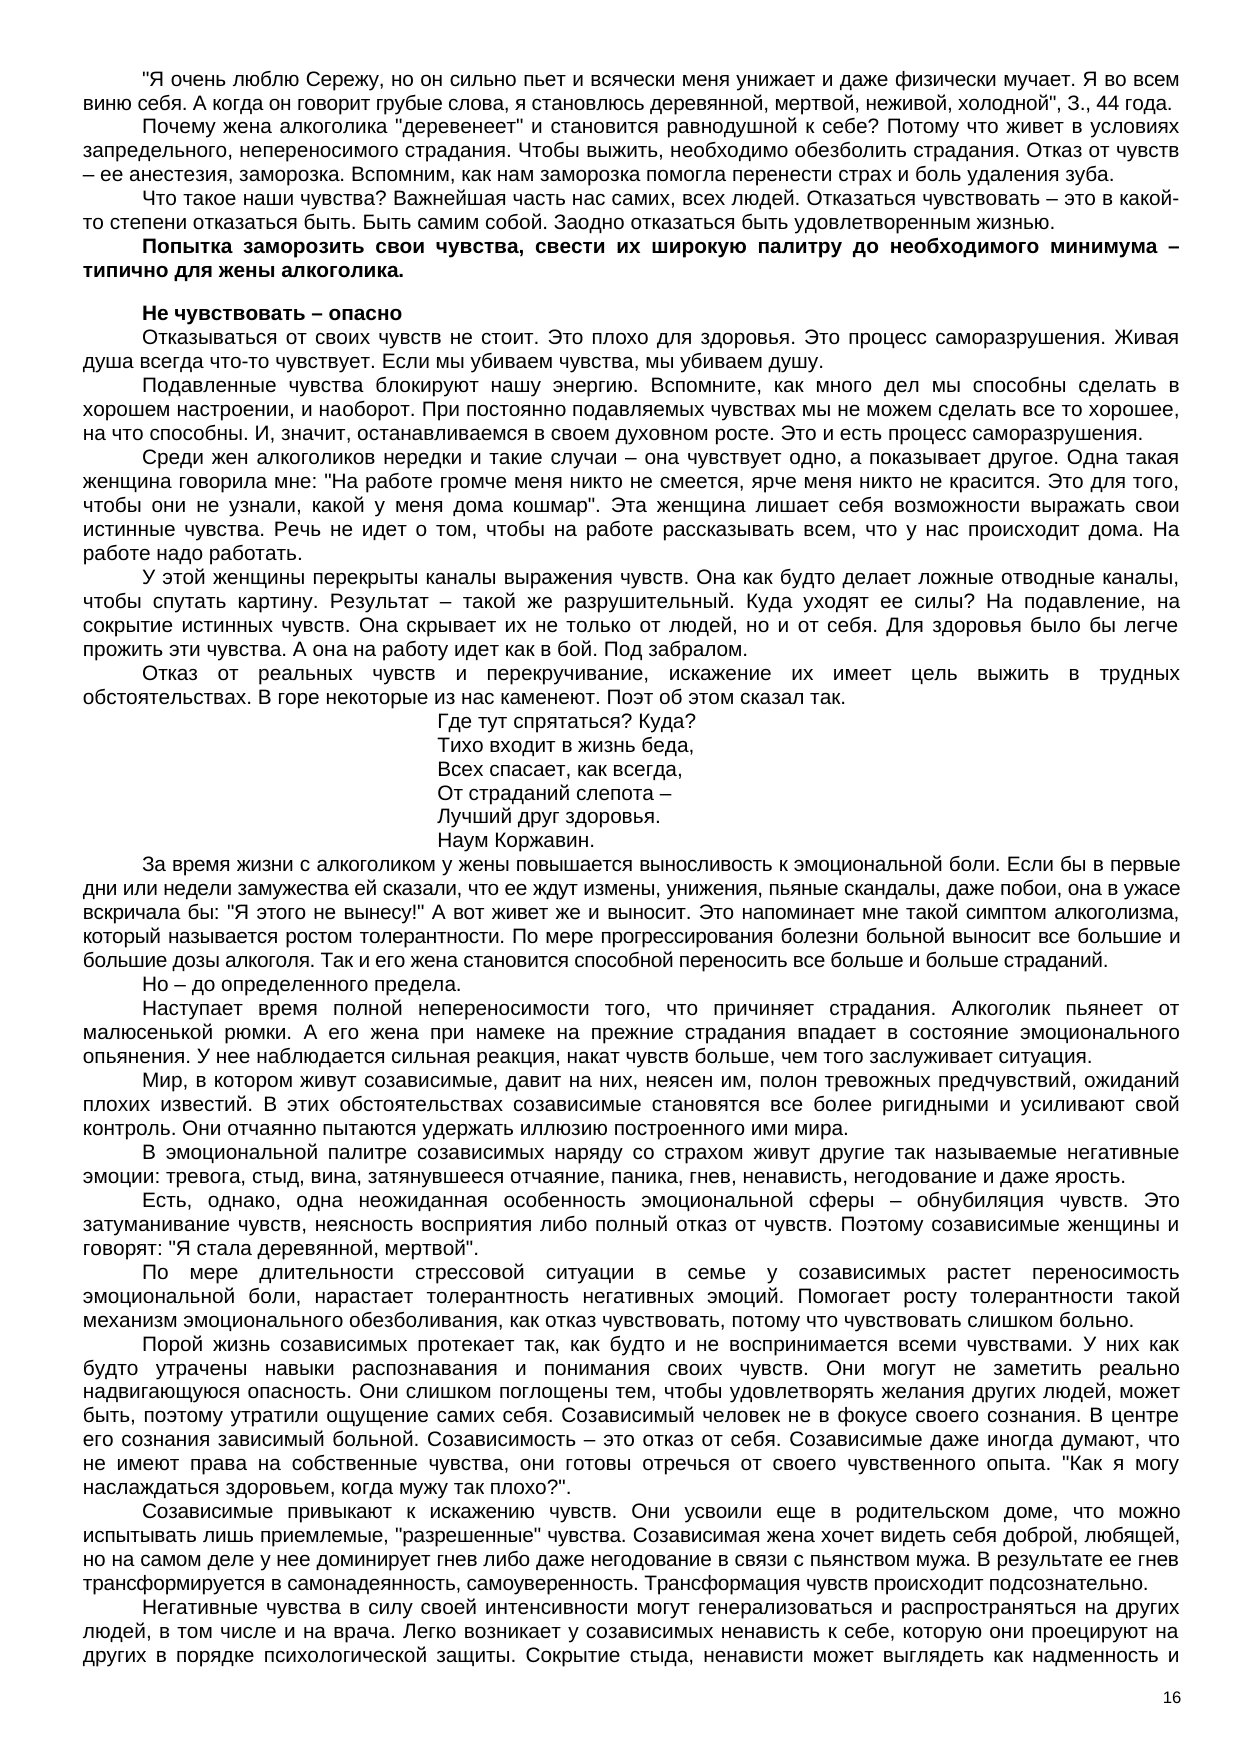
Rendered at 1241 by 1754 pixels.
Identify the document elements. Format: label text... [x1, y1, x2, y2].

text В эмоциональной палитре созависимых наряду со страхом живут другие так называемые негативные эмоции: тревога, стыд, вина, затянувшееся отчаяние, паника, гнев, ненависть, негодование и даже ярость. [83, 1140, 1181, 1188]
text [83, 1595, 1181, 1667]
text По мере длительности стрессовой ситуации в семье у созависимых растет переносимость эмоциональной боли, нарастает толерантность негативных эмоций. Помогает росту толерантности такой механизм эмоционального обезболивания, как отказ чувствовать, потому что чувствовать слишком больно. [83, 1259, 1181, 1331]
text Наум Коржавин. [437, 828, 1181, 852]
text Тихо входит в жизнь беда, [437, 732, 1181, 756]
text Почему жена алкоголика "деревенеет" и становится равнодушной к себе? Потому что живет в условиях запредельного, непереносимого страдания. Чтобы выжить, необходимо обезболить страдания. Отказ от чувств – ее анестезия, заморозка. Вспомним, как нам заморозка помогла перенести страх и боль удаления зуба. [83, 114, 1181, 186]
text Порой жизнь созависимых протекает так, как будто и не воспринимается всеми чувствами. У них как будто утрачены навыки распознавания и понимания своих чувств. Они могут не заметить реально надвигающуюся опасность. Они слишком поглощены тем, чтобы удовлетворять желания других людей, может быть, поэтому утратили ощущение самих себя. Созависимый человек не в фокусе своего сознания. В центре его сознания зависимый больной. Созависимость – это отказ от себя. Созависимые даже иногда думают, что не имеют права на собственные чувства, они готовы отречься от своего чувственного опыта. "Как я могу наслаждаться здоровьем, когда мужу так плохо?". [83, 1331, 1181, 1499]
text От страданий слепота – [437, 780, 1181, 804]
text Лучший друг здоровья. [437, 804, 1181, 828]
text Среди жен алкоголиков нередки и такие случаи – она чувствует одно, а показывает другое. Одна такая женщина говорила мне: "На работе громче меня никто не смеется, ярче меня никто не красится. Это для того, чтобы они не узнали, какой у меня дома кошмар". Эта женщина лишает себя возможности выражать свои истинные чувства. Речь не идет о том, чтобы на работе рассказывать всем, что у нас происходит дома. На работе надо работать. [83, 445, 1181, 565]
text Но – до определенного предела. [83, 972, 1181, 996]
text За время жизни с алкоголиком у жены повышается выносливость к эмоциональной боли. Если бы в первые дни или недели замужества ей сказали, что ее ждут измены, унижения, пьяные скандалы, даже побои, она в ужасе вскричала бы: "Я этого не вынесу!" А вот живет же и выносит. Это напоминает мне такой симптом алкоголизма, который называется ростом толерантности. По мере прогрессирования болезни больной выносит все большие и большие дозы алкоголя. Так и его жена становится способной переносить все больше и больше страданий. [83, 852, 1181, 972]
text "Я очень люблю Сережу, но он сильно пьет и всячески меня унижает и даже физически мучает. Я во всем виню себя. А когда он говорит грубые слова, я становлюсь деревянной, мертвой, неживой, холодной", З., 44 года. [83, 66, 1181, 114]
text Подавленные чувства блокируют нашу энергию. Вспомните, как много дел мы способны сделать в хорошем настроении, и наоборот. При постоянно подавляемых чувствах мы не можем сделать все то хорошее, на что способны. И, значит, останавливаемся в своем духовном росте. Это и есть процесс саморазрушения. [83, 373, 1181, 445]
text У этой женщины перекрыты каналы выражения чувств. Она как будто делает ложные отводные каналы, чтобы спутать картину. Результат – такой же разрушительный. Куда уходят ее силы? На подавление, на сокрытие истинных чувств. Она скрывает их не только от людей, но и от себя. Для здоровья было бы легче прожить эти чувства. А она на работу идет как в бой. Под забралом. [83, 565, 1181, 661]
text Где тут спрятаться? Куда? [437, 708, 1181, 732]
text Попытка заморозить свои чувства, свести их широкую палитру до необходимого минимума – типично для жены алкоголика. [83, 234, 1181, 282]
subtitle Не чувствовать – опасно [83, 301, 1181, 325]
text Отказ от реальных чувств и перекручивание, искажение их имеет цель выжить в трудных обстоятельствах. В горе некоторые из нас каменеют. Поэт об этом сказал так. [83, 661, 1181, 708]
text Отказываться от своих чувств не стоит. Это плохо для здоровья. Это процесс саморазрушения. Живая душа всегда что-то чувствует. Если мы убиваем чувства, мы убиваем душу. [83, 325, 1181, 373]
text Наступает время полной непереносимости того, что причиняет страдания. Алкоголик пьянеет от малюсенькой рюмки. А его жена при намеке на прежние страдания впадает в состояние эмоционального опьянения. У нее наблюдается сильная реакция, накат чувств больше, чем того заслуживает ситуация. [83, 996, 1181, 1068]
text Есть, однако, одна неожиданная особенность эмоциональной сферы – обнубиляция чувств. Это затуманивание чувств, неясность восприятия либо полный отказ от чувств. Поэтому созависимые женщины и говорят: "Я стала деревянной, мертвой". [83, 1188, 1181, 1259]
text Мир, в котором живут созависимые, давит на них, неясен им, полон тревожных предчувствий, ожиданий плохих известий. В этих обстоятельствах созависимые становятся все более ригидными и усиливают свой контроль. Они отчаянно пытаются удержать иллюзию построенного ими мира. [83, 1068, 1181, 1140]
text Созависимые привыкают к искажению чувств. Они усвоили еще в родительском доме, что можно испытывать лишь приемлемые, "разрешенные" чувства. Созависимая жена хочет видеть себя доброй, любящей, но на самом деле у нее доминирует гнев либо даже негодование в связи с пьянством мужа. В результате ее гнев трансформируется в самонадеянность, самоуверенность. Трансформация чувств происходит подсознательно. [83, 1499, 1181, 1595]
text Что такое наши чувства? Важнейшая часть нас самих, всех людей. Отказаться чувствовать – это в какой-то степени отказаться быть. Быть самим собой. Заодно отказаться быть удовлетворенным жизнью. [83, 186, 1181, 234]
text Всех спасает, как всегда, [437, 756, 1181, 780]
